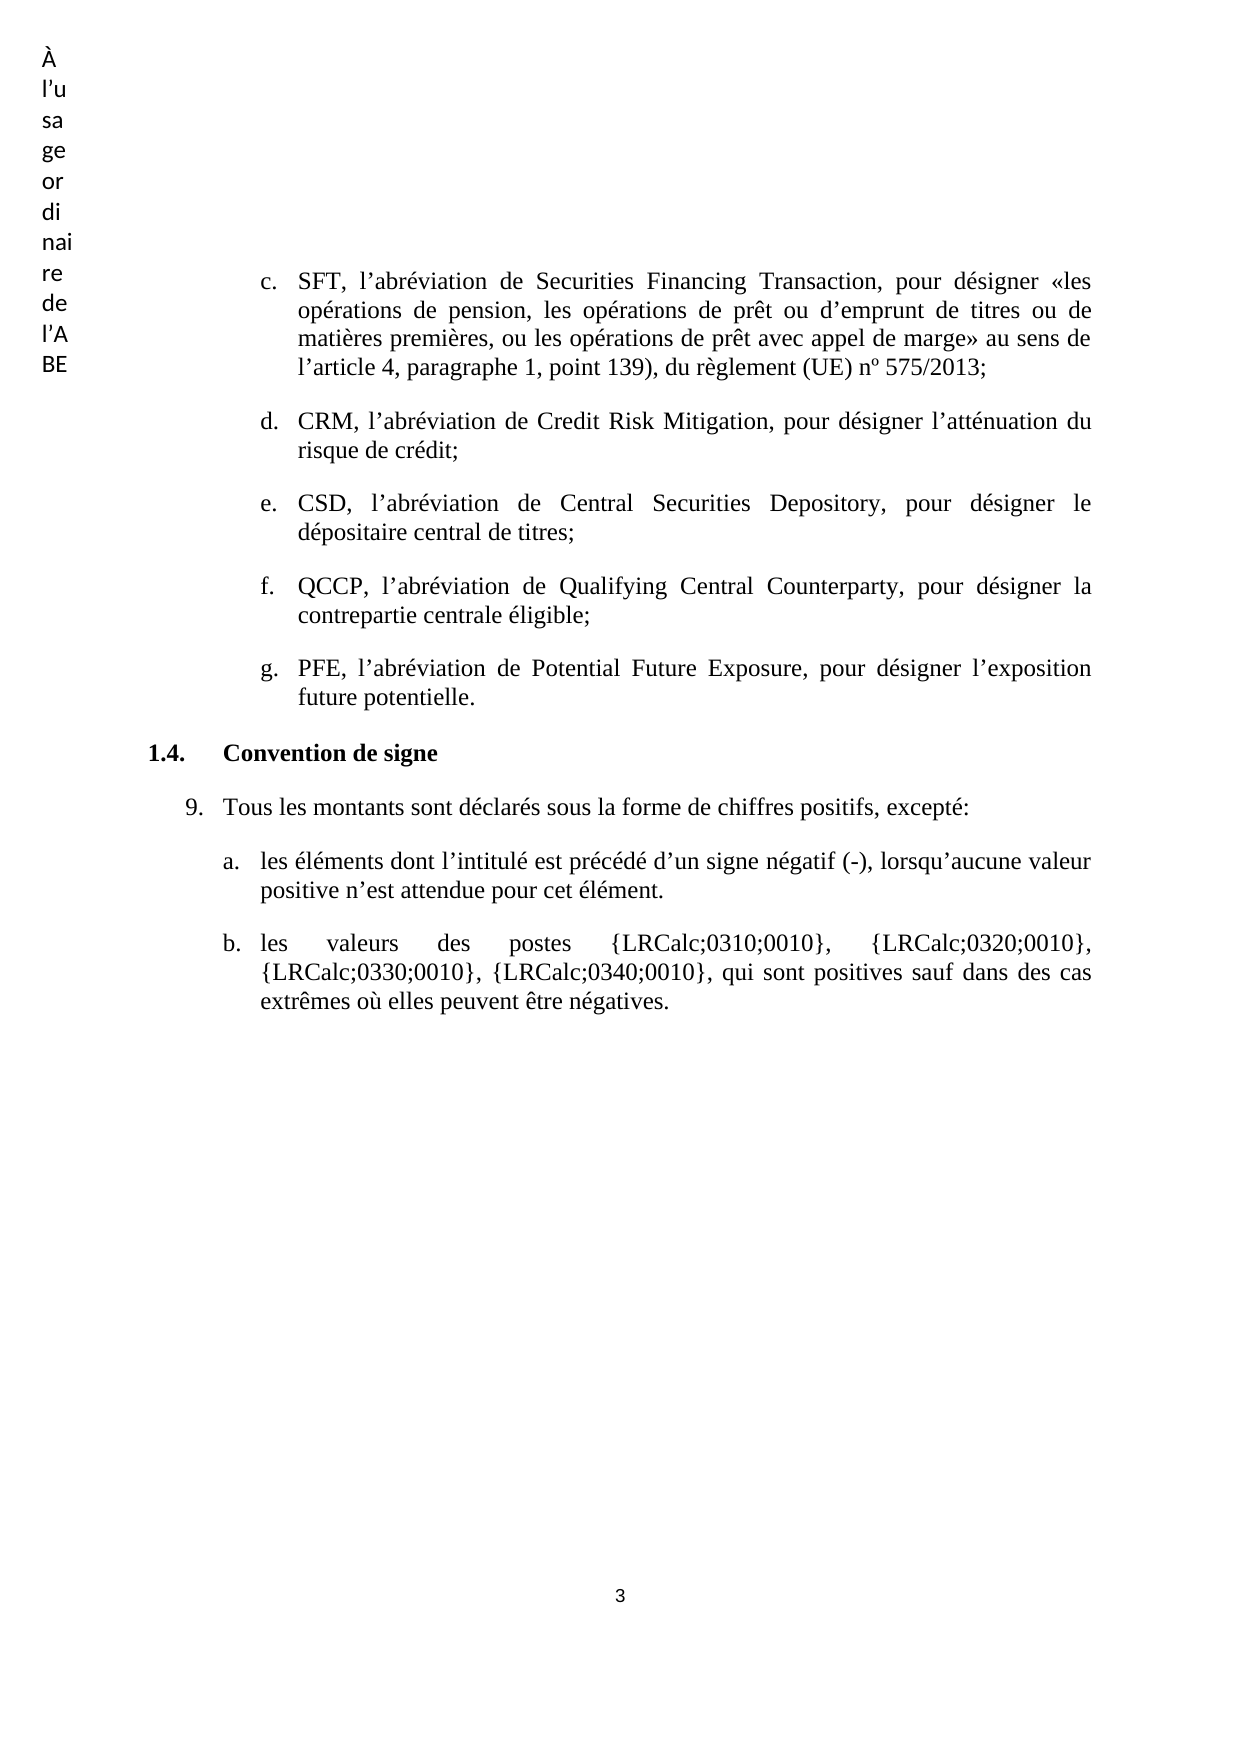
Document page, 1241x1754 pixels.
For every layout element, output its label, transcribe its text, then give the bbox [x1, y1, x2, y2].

list e. CSD, l’abréviation de Central Securities Depository, pour désigner le dépositaire central de titres; [260, 488, 1092, 546]
text 1.4. Convention de signe [148, 736, 1092, 767]
list c. SFT, l’abréviation de Securities Financing Transaction, pour désigner «les opérations de pension, les opérations de prêt ou d’emprunt de titres ou de matières premières, ou les opérations de prêt avec appel de marge» au sens de l’article 4, paragraphe 1, point 139), du règlement (UE) nº 575/2013; [260, 266, 1092, 381]
list les éléments dont l’intitulé est précédé d’un signe négatif (-), lorsqu’aucune valeur positive n’est attendue pour cet élément. [223, 846, 1092, 903]
list g. PFE, l’abréviation de Potential Future Exposure, pour désigner l’exposition future potentielle. [260, 653, 1092, 711]
list les valeurs des postes {LRCalc;0310;0010}, {LRCalc;0320;0010}, {LRCalc;0330;0010}, {LRCalc;0340;0010}, qui sont positives sauf dans des cas extrêmes où elles peuvent être négatives. [223, 928, 1092, 1015]
list f. QCCP, l’abréviation de Qualifying Central Counterparty, pour désigner la contrepartie centrale éligible; [260, 571, 1092, 628]
list d. CRM, l’abréviation de Credit Risk Mitigation, pour désigner l’atténuation du risque de crédit; [260, 406, 1092, 463]
list 9. Tous les montants sont déclarés sous la forme de chiffres positifs, excepté: [185, 792, 1092, 821]
